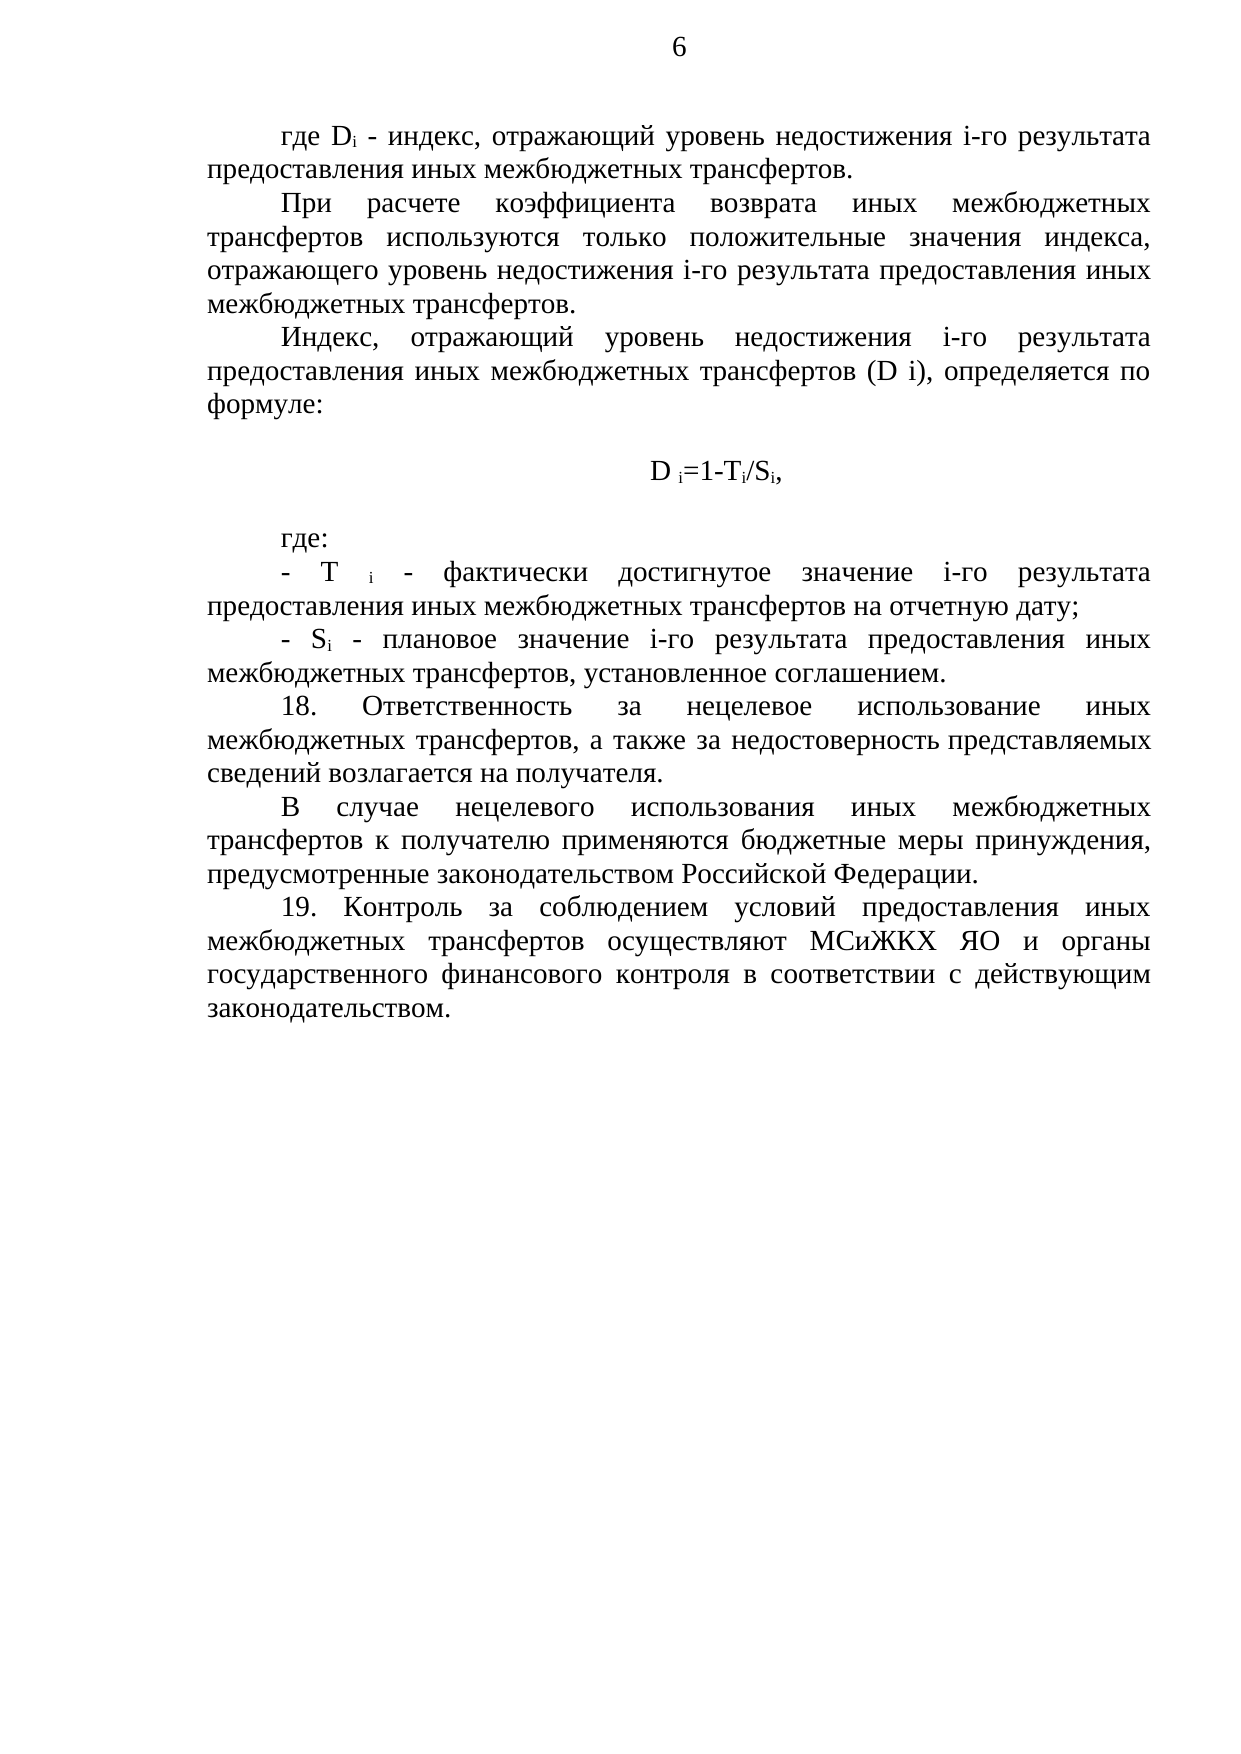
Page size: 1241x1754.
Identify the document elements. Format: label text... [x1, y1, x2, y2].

text 19. Контроль за соблюдением условий предоставления иных межбюджетных трансфертов осуществляют МСиЖКХ ЯО и органы государственного финансового контроля в соответствии с действующим законодательством. [207, 889, 1152, 1024]
text D i=1-Ti/Si, [207, 453, 1152, 487]
text 18. Ответственность за нецелевое использование иных межбюджетных трансфертов, а также за недостоверность представляемых сведений возлагается на получателя. [207, 688, 1152, 789]
text где Di - индекс, отражающий уровень недостижения i-го результата предоставления иных межбюджетных трансфертов. [207, 118, 1152, 185]
text В случае нецелевого использования иных межбюджетных трансфертов к получателю применяются бюджетные меры принуждения, предусмотренные законодательством Российской Федерации. [207, 789, 1152, 889]
text Индекс, отражающий уровень недостижения i-го результата предоставления иных межбюджетных трансфертов (D i), определяется по формуле: [207, 319, 1152, 420]
text При расчете коэффициента возврата иных межбюджетных трансфертов используются только положительные значения индекса, отражающего уровень недостижения i-го результата предоставления иных межбюджетных трансфертов. [207, 185, 1152, 319]
text - T i - фактически достигнутое значение i-го результата предоставления иных межбюджетных трансфертов на отчетную дату; [207, 554, 1152, 621]
text - Si - плановое значение i-го результата предоставления иных межбюджетных трансфертов, установленное соглашением. [207, 621, 1152, 688]
text где: [207, 521, 1152, 554]
